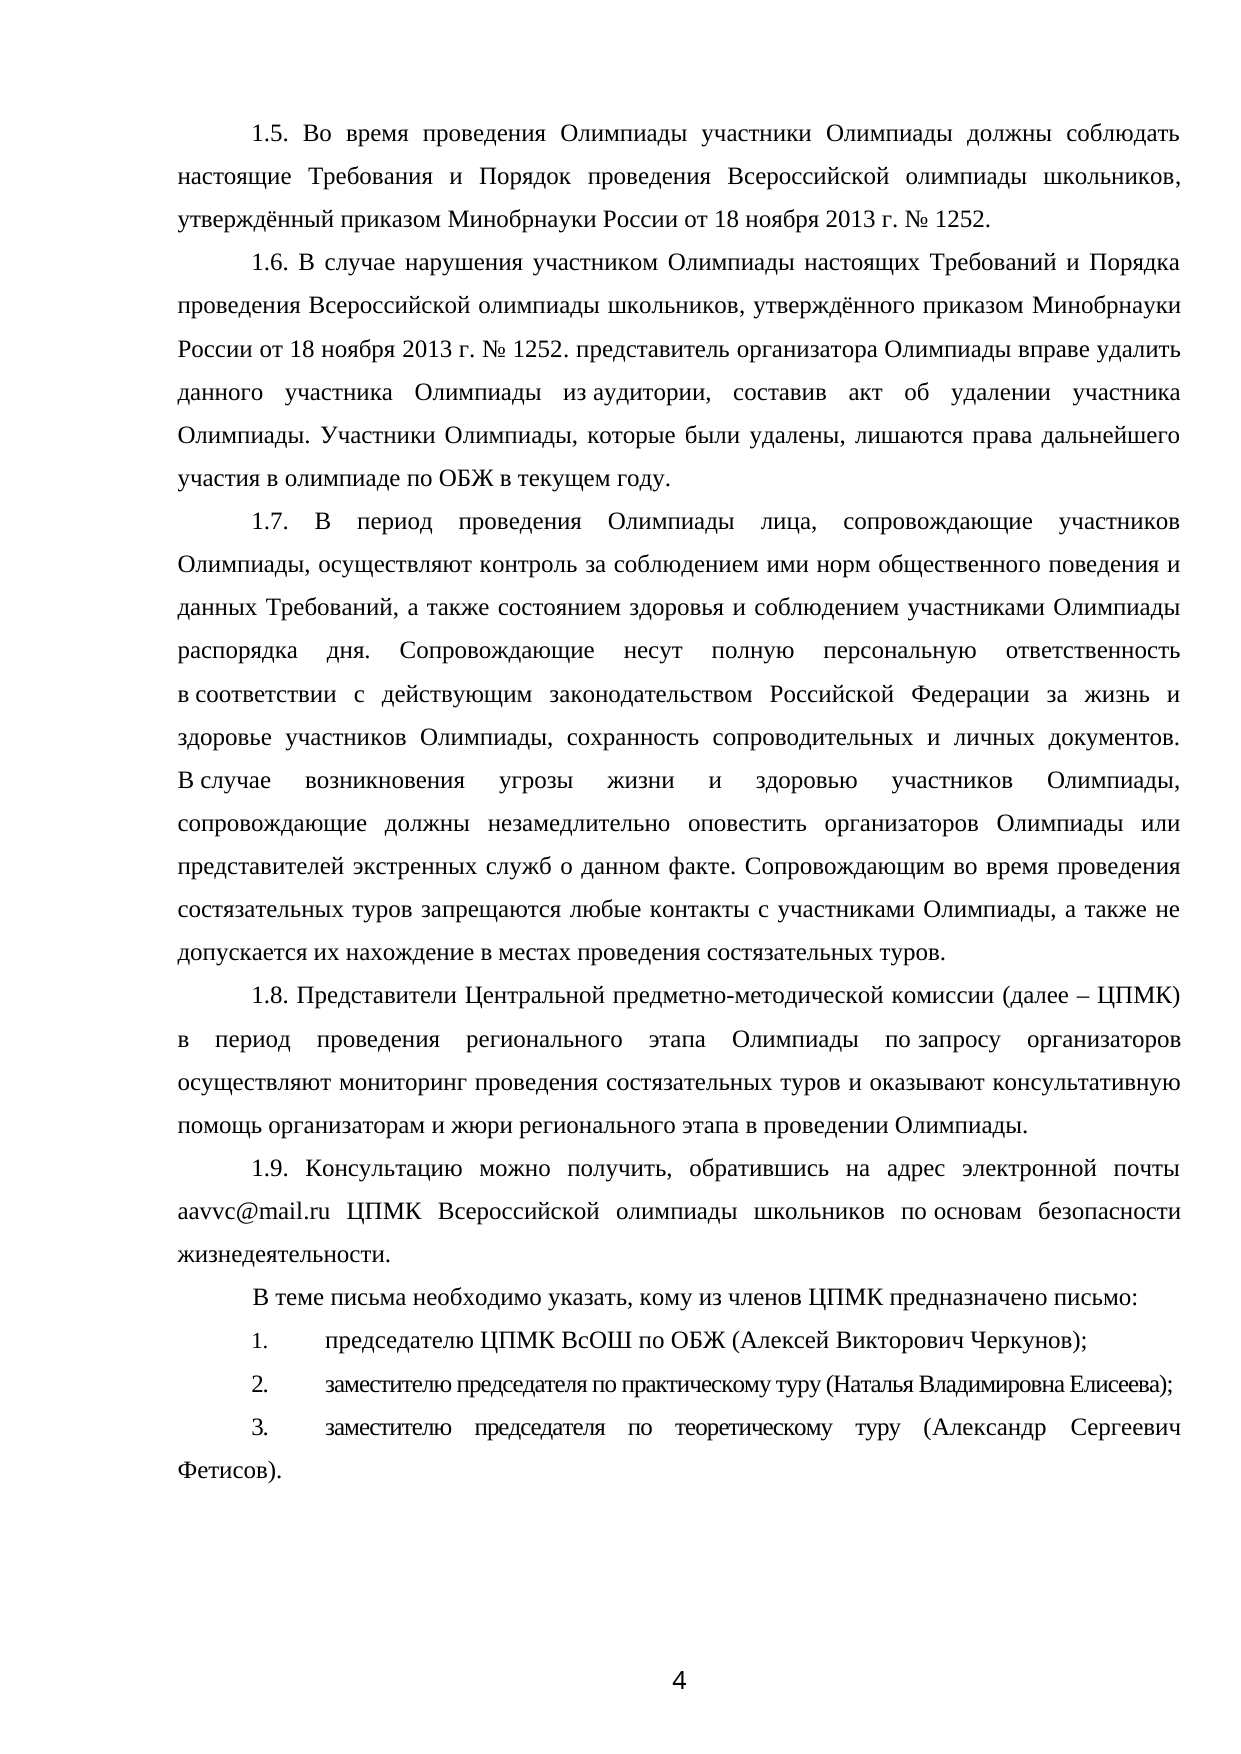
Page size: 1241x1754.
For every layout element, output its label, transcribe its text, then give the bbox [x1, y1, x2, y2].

list заместителю председателя по теоретическому туру (Александр Сергеевич Фетисов). [177, 1412, 1181, 1484]
text 1.7. В период проведения Олимпиады лица, сопровождающие участников Олимпиады, осуществляют контроль за соблюдением ими норм общественного поведения и данных Требований, а также состоянием здоровья и соблюдением участниками Олимпиады распорядка дня. Сопровождающие несут полную персональную ответственность в соответствии с действующим законодательством Российской Федерации за жизнь и здоровье участников Олимпиады, сохранность сопроводительных и личных документов. В случае возникновения угрозы жизни и здоровью участников Олимпиады, сопровождающие должны незамедлительно оповестить организаторов Олимпиады или представителей экстренных служб о данном факте. Сопровождающим во время проведения состязательных туров запрещаются любые контакты с участниками Олимпиады, а также не допускается их нахождение в местах проведения состязательных туров. [177, 506, 1181, 966]
text 1.8. Представители Центральной предметно-методической комиссии (далее – ЦПМК) в период проведения регионального этапа Олимпиады по запросу организаторов осуществляют мониторинг проведения состязательных туров и оказывают консультативную помощь организаторам и жюри регионального этапа в проведении Олимпиады. [177, 981, 1181, 1139]
list заместителю председателя по практическому туру (Наталья Владимировна Елисеева); [177, 1369, 1181, 1397]
text 1.6. В случае нарушения участником Олимпиады настоящих Требований и Порядка проведения Всероссийской олимпиады школьников, утверждённого приказом Минобрнауки России от 18 ноября 2013 г. № 1252. представитель организатора Олимпиады вправе удалить данного участника Олимпиады из аудитории, составив акт об удалении участника Олимпиады. Участники Олимпиады, которые были удалены, лишаются права дальнейшего участия в олимпиаде по ОБЖ в текущем году. [177, 247, 1181, 492]
text 1.9. Консультацию можно получить, обратившись на адрес электронной почты aavvc@mail.ru ЦПМК Всероссийской олимпиады школьников по основам безопасности жизнедеятельности. [177, 1153, 1181, 1268]
text В теме письма необходимо указать, кому из членов ЦПМК предназначено письмо: [177, 1282, 1181, 1311]
list председателю ЦПМК ВсОШ по ОБЖ (Алексей Викторович Черкунов); [177, 1326, 1181, 1354]
text 1.5. Во время проведения Олимпиады участники Олимпиады должны соблюдать настоящие Требования и Порядок проведения Всероссийской олимпиады школьников, утверждённый приказом Минобрнауки России от 18 ноября 2013 г. № 1252. [177, 118, 1181, 233]
